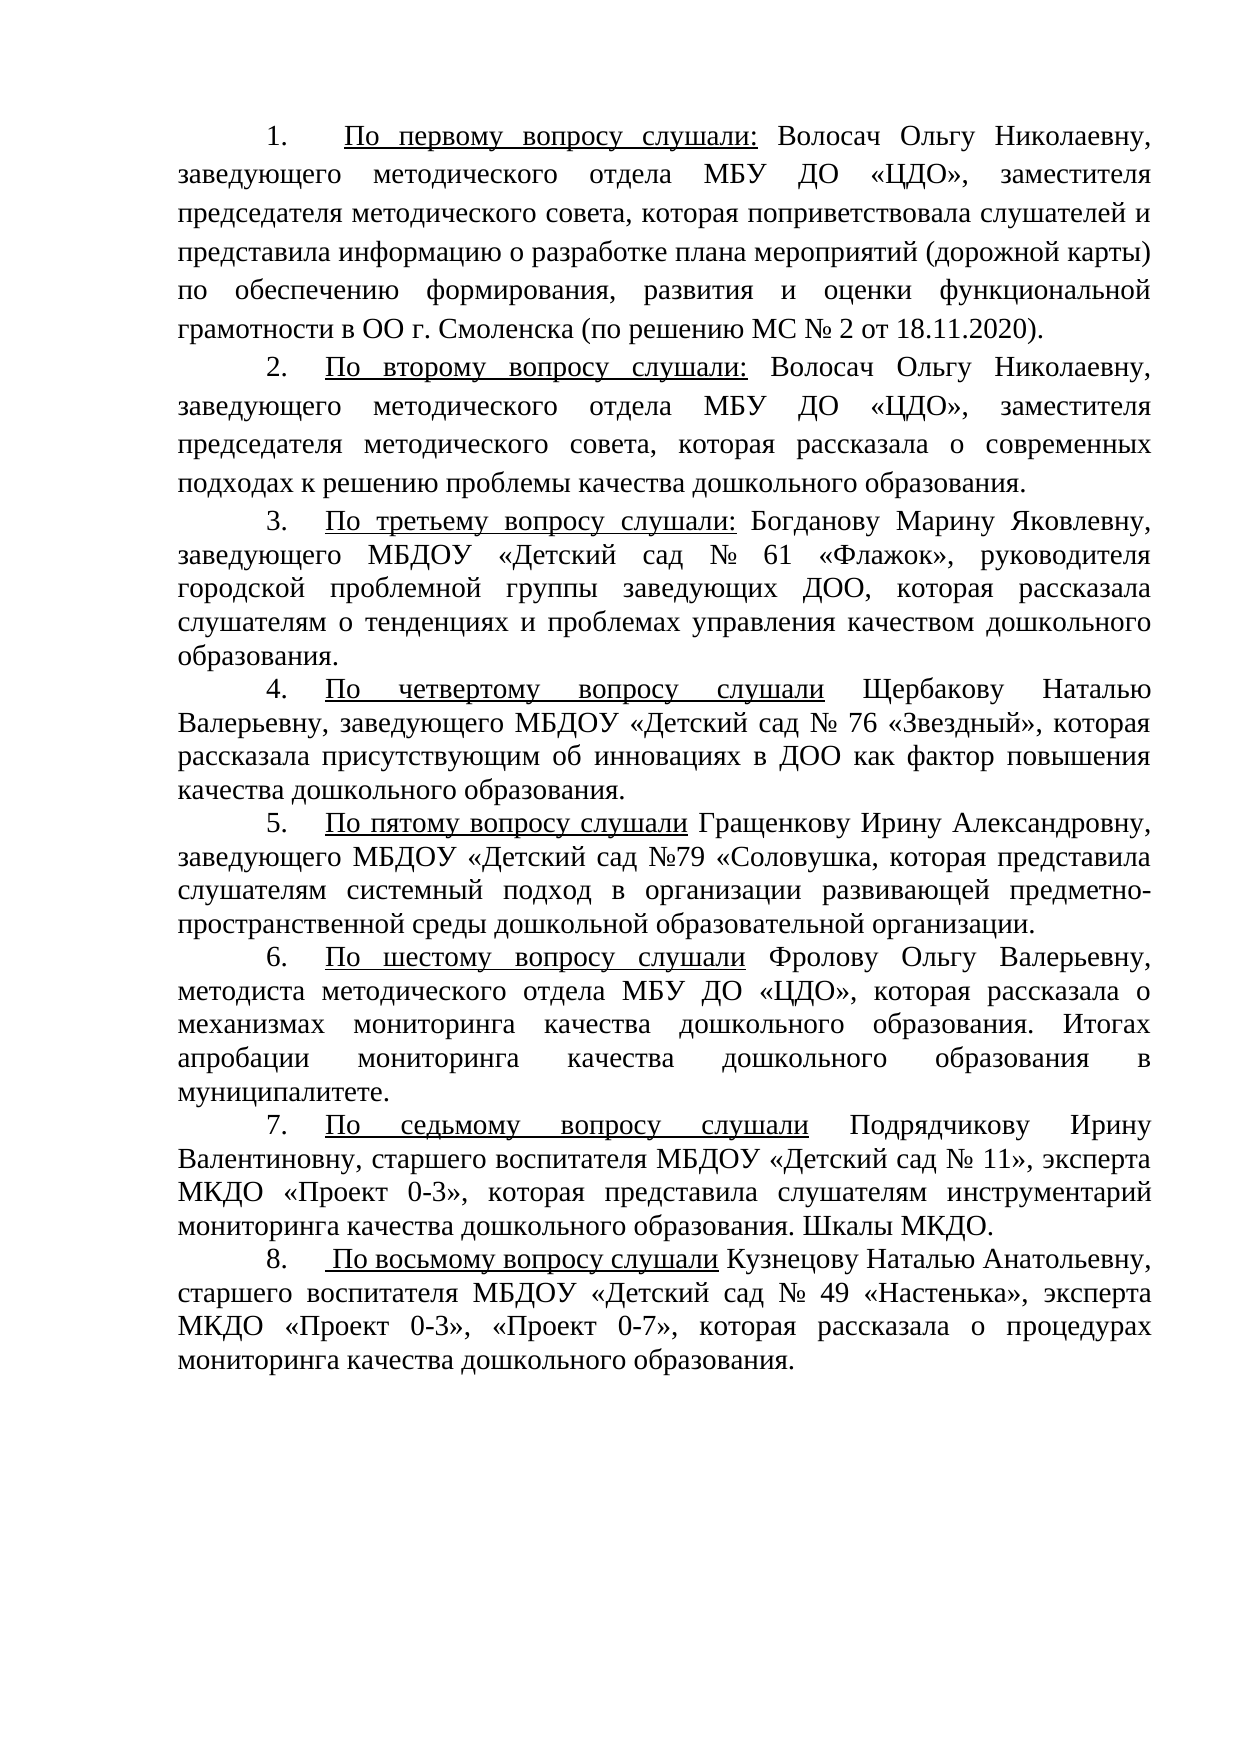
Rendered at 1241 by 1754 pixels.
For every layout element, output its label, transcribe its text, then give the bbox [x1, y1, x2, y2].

list По второму вопросу слушали: Волосач Ольгу Николаевну, заведующего методического отдела МБУ ДО «ЦДО», заместителя председателя методического совета, которая рассказала о современных подходах к решению проблемы качества дошкольного образования. [177, 349, 1152, 498]
list По шестому вопросу слушали Фролову Ольгу Валерьевну, методиста методического отдела МБУ ДО «ЦДО», которая рассказала о механизмах мониторинга качества дошкольного образования. Итогах апробации мониторинга качества дошкольного образования в муниципалитете. [177, 939, 1152, 1107]
list По первому вопросу слушали: Волосач Ольгу Николаевну, заведующего методического отдела МБУ ДО «ЦДО», заместителя председателя методического совета, которая поприветствовала слушателей и представила информацию о разработке плана мероприятий (дорожной карты) по обеспечению формирования, развития и оценки функциональной грамотности в ОО г. Смоленска (по решению МС № 2 от 18.11.2020). [177, 118, 1152, 344]
list По седьмому вопросу слушали Подрядчикову Ирину Валентиновну, старшего воспитателя МБДОУ «Детский сад № 11», эксперта МКДО «Проект 0-3», которая представила слушателям инструментарий мониторинга качества дошкольного образования. Шкалы МКДО. [177, 1107, 1152, 1241]
list По третьему вопросу слушали: Богданову Марину Яковлевну, заведующего МБДОУ «Детский сад № 61 «Флажок», руководителя городской проблемной группы заведующих ДОО, которая рассказала слушателям о тенденциях и проблемах управления качеством дошкольного образования. [177, 503, 1152, 671]
list По четвертому вопросу слушали Щербакову Наталью Валерьевну, заведующего МБДОУ «Детский сад № 76 «Звездный», которая рассказала присутствующим об инновациях в ДОО как фактор повышения качества дошкольного образования. [177, 671, 1152, 805]
list По пятому вопросу слушали Гращенкову Ирину Александровну, заведующего МБДОУ «Детский сад №79 «Соловушка, которая представила слушателям системный подход в организации развивающей предметно-пространственной среды дошкольной образовательной организации. [177, 805, 1152, 939]
list По восьмому вопросу слушали Кузнецову Наталью Анатольевну, старшего воспитателя МБДОУ «Детский сад № 49 «Настенька», эксперта МКДО «Проект 0-3», «Проект 0-7», которая рассказала о процедурах мониторинга качества дошкольного образования. [177, 1241, 1152, 1376]
